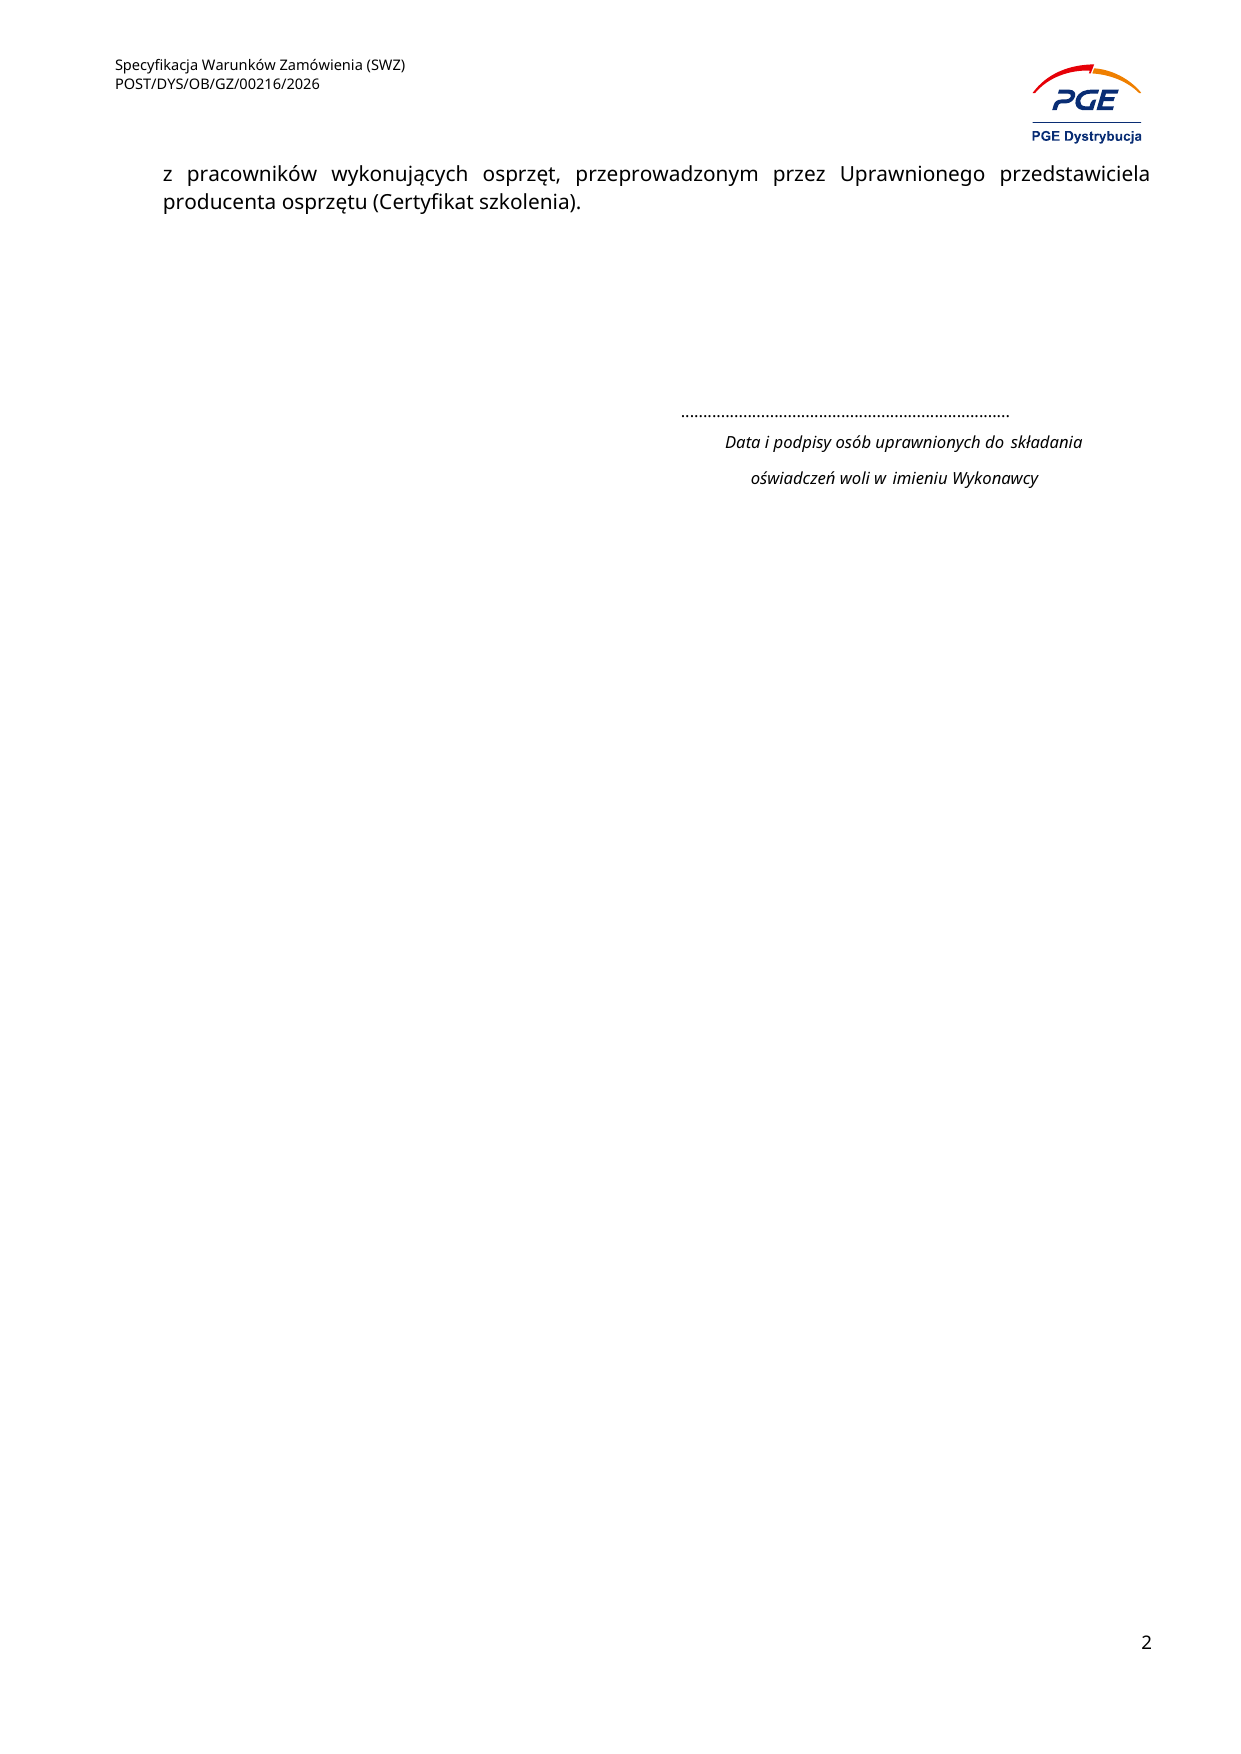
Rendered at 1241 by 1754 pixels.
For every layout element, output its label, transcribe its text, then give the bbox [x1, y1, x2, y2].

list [133, 159, 1152, 216]
text .......................................................................... [607, 398, 1240, 423]
text Data i podpisy osób uprawnionych do składania [664, 431, 1144, 454]
list oświadczeń woli w imieniu Wykonawcy [620, 466, 1152, 489]
